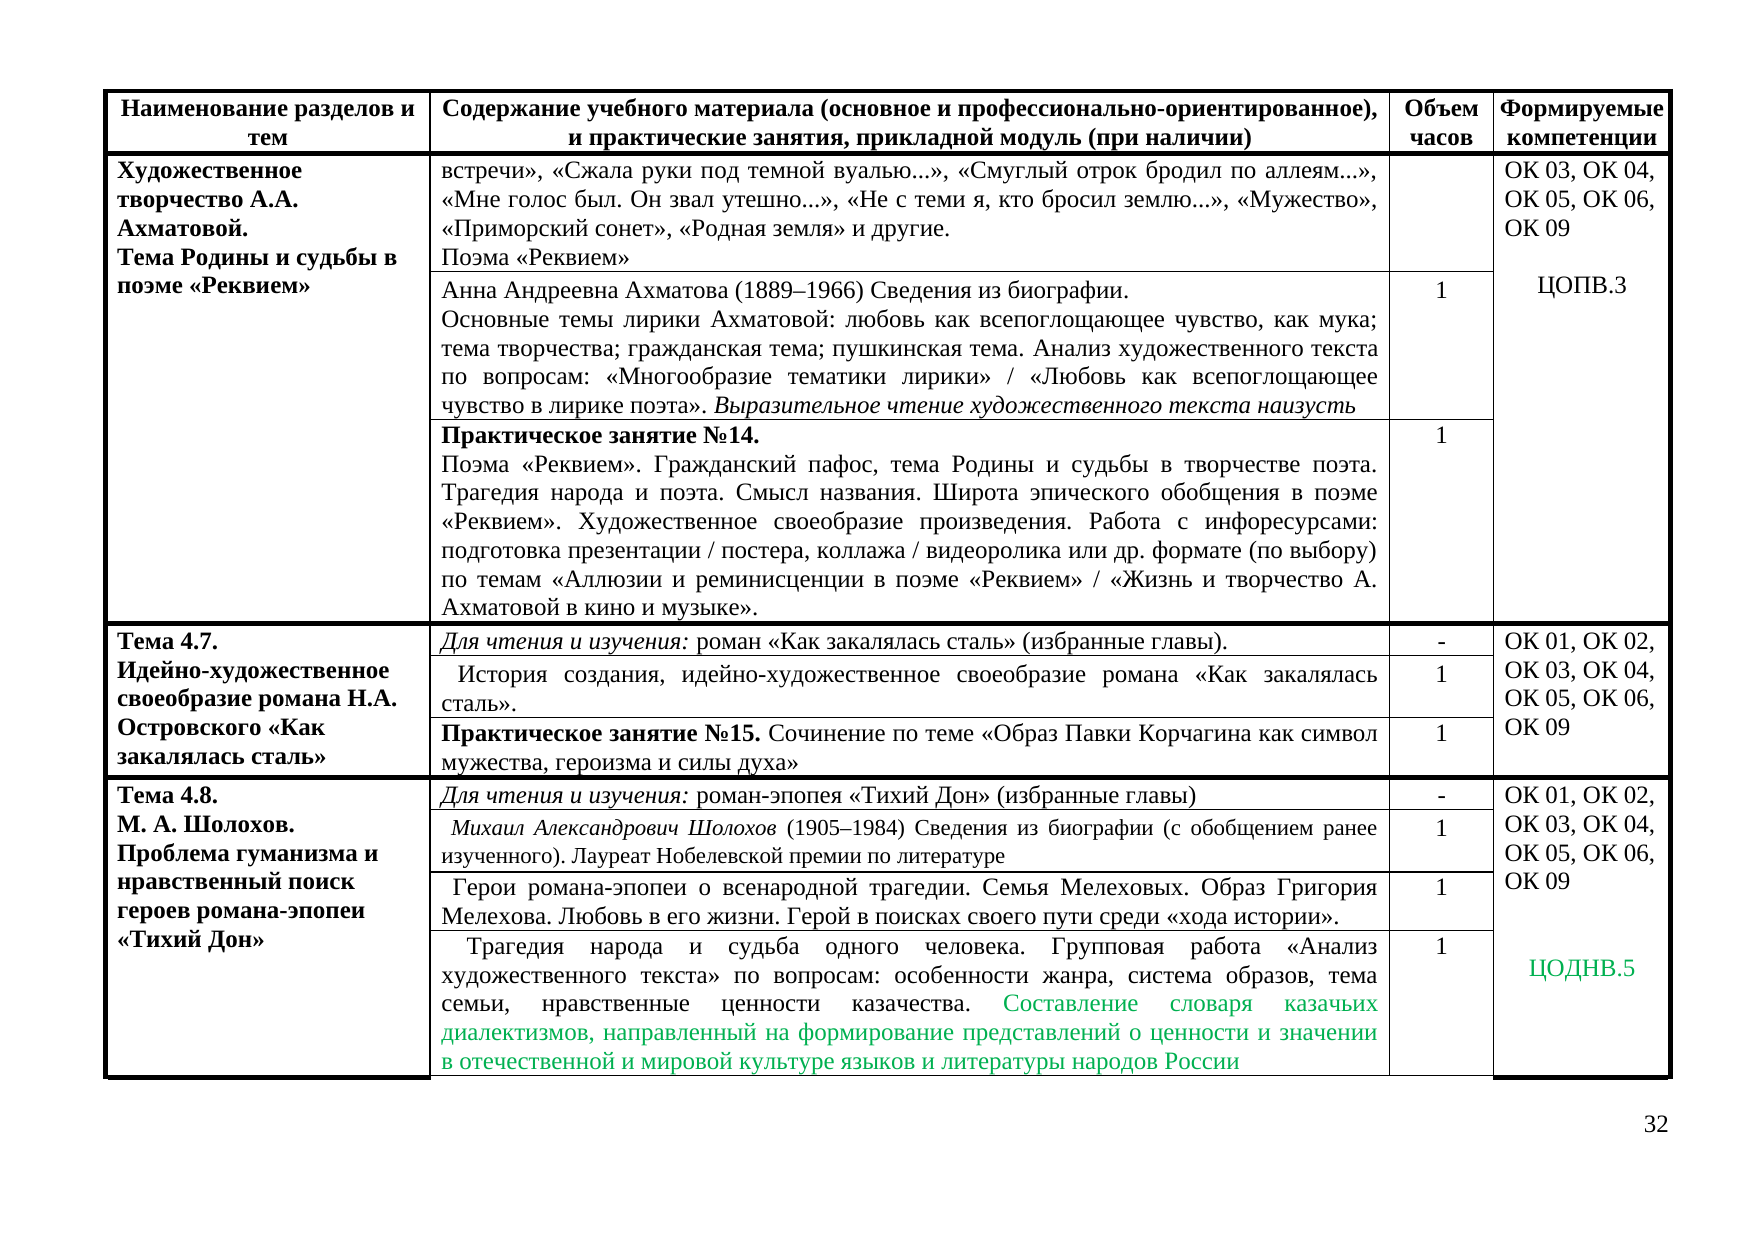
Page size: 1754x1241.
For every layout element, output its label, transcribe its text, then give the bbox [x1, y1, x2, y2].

table_cell 1 [1390, 810, 1493, 871]
table_cell Практическое занятие №14. Поэма «Реквием». Гражданский пафос, тема Родины и судьбы в творчестве поэта. Трагедия народа и поэта. Смысл названия. Широта эпического обобщения в поэме «Реквием». Художественное своеобразие произведения. Работа с инфоресурсами: подготовка презентации / постера, коллажа / видеоролика или др. формате (по выбору) по темам «Аллюзии и реминисценции в поэме «Реквием» / «Жизнь и творчество А. Ахматовой в кино и музыке». [431, 420, 1389, 621]
table_cell Для чтения и изучения: роман-эпопея «Тихий Дон» (избранные главы) [431, 780, 1389, 809]
table_cell - [1390, 780, 1493, 809]
table_cell 1 [1390, 873, 1493, 930]
table_header Наименование разделов и тем [108, 93, 429, 151]
table_cell ОК 01, ОК 02, ОК 03, ОК 04, ОК 05, ОК 06, ОК 09 [1494, 626, 1668, 775]
table_header Объем часов [1390, 93, 1493, 151]
table_cell Герои романа-эпопеи о всенародной трагедии. Семья Мелеховых. Образ Григория Мелехова. Любовь в его жизни. Герой в поисках своего пути среди «хода истории». [431, 873, 1389, 930]
table_cell 1 [1390, 931, 1493, 1075]
table_cell Тема 4.6. Художественное творчество А.А. Ахматовой. Тема Родины и судьбы в поэме «Реквием» [108, 156, 429, 621]
table_cell 1 [1390, 718, 1493, 775]
table_cell Тема 4.7. Идейно-художественное своеобразие романа Н.А. Островского «Как закалялась сталь» [108, 626, 429, 775]
table_cell Для чтения и изучения: роман «Как закалялась сталь» (избранные главы). [431, 626, 1389, 655]
table_header Формируемые компетенции [1494, 93, 1668, 151]
table_cell Тема 4.8. М. А. Шолохов. Проблема гуманизма и нравственный поиск героев романа-эпопеи «Тихий Дон» [108, 780, 429, 1075]
table_cell ОК 01, ОК 02, ОК 03, ОК 04, ОК 05, ОК 06, ОК 09 ЦОПВ.3 [1494, 156, 1668, 621]
table_cell Анна Андреевна Ахматова (1889–1966) Сведения из биографии. Основные темы лирики Ахматовой: любовь как всепоглощающее чувство, как мука; тема творчества; гражданская тема; пушкинская тема. Анализ художественного текста по вопросам: «Многообразие тематики лирики» / «Любовь как всепоглощающее чувство в лирике поэта». Выразительное чтение художественного текста наизусть [431, 272, 1389, 419]
table_cell Трагедия народа и судьба одного человека. Групповая работа «Анализ художественного текста» по вопросам: особенности жанра, система образов, тема семьи, нравственные ценности казачества. Составление словаря казачьих диалектизмов, направленный на формирование представлений о ценности и значении в отечественной и мировой культуре языков и литературы народов России [431, 931, 1389, 1075]
table_cell Михаил Александрович Шолохов (1905–1984) Сведения из биографии (с обобщением ранее изученного). Лауреат Нобелевской премии по литературе [431, 810, 1389, 871]
table_cell 1 [1390, 656, 1493, 717]
table_cell 1 [1390, 420, 1493, 621]
table_cell - [1390, 156, 1493, 271]
table_cell История создания, идейно-художественное своеобразие романа «Как закалялась сталь». [431, 656, 1389, 717]
table_cell - [1390, 626, 1493, 655]
table_cell 1 [1390, 272, 1493, 419]
table_cell ОК 01, ОК 02, ОК 03, ОК 04, ОК 05, ОК 06, ОК 09 ЦОДНВ.5 [1494, 780, 1668, 1075]
table_cell Практическое занятие №15. Сочинение по теме «Образ Павки Корчагина как символ мужества, героизма и силы духа» [431, 718, 1389, 775]
table_header Содержание учебного материала (основное и профессионально-ориентированное), и практические занятия, прикладной модуль (при наличии) [431, 93, 1389, 151]
